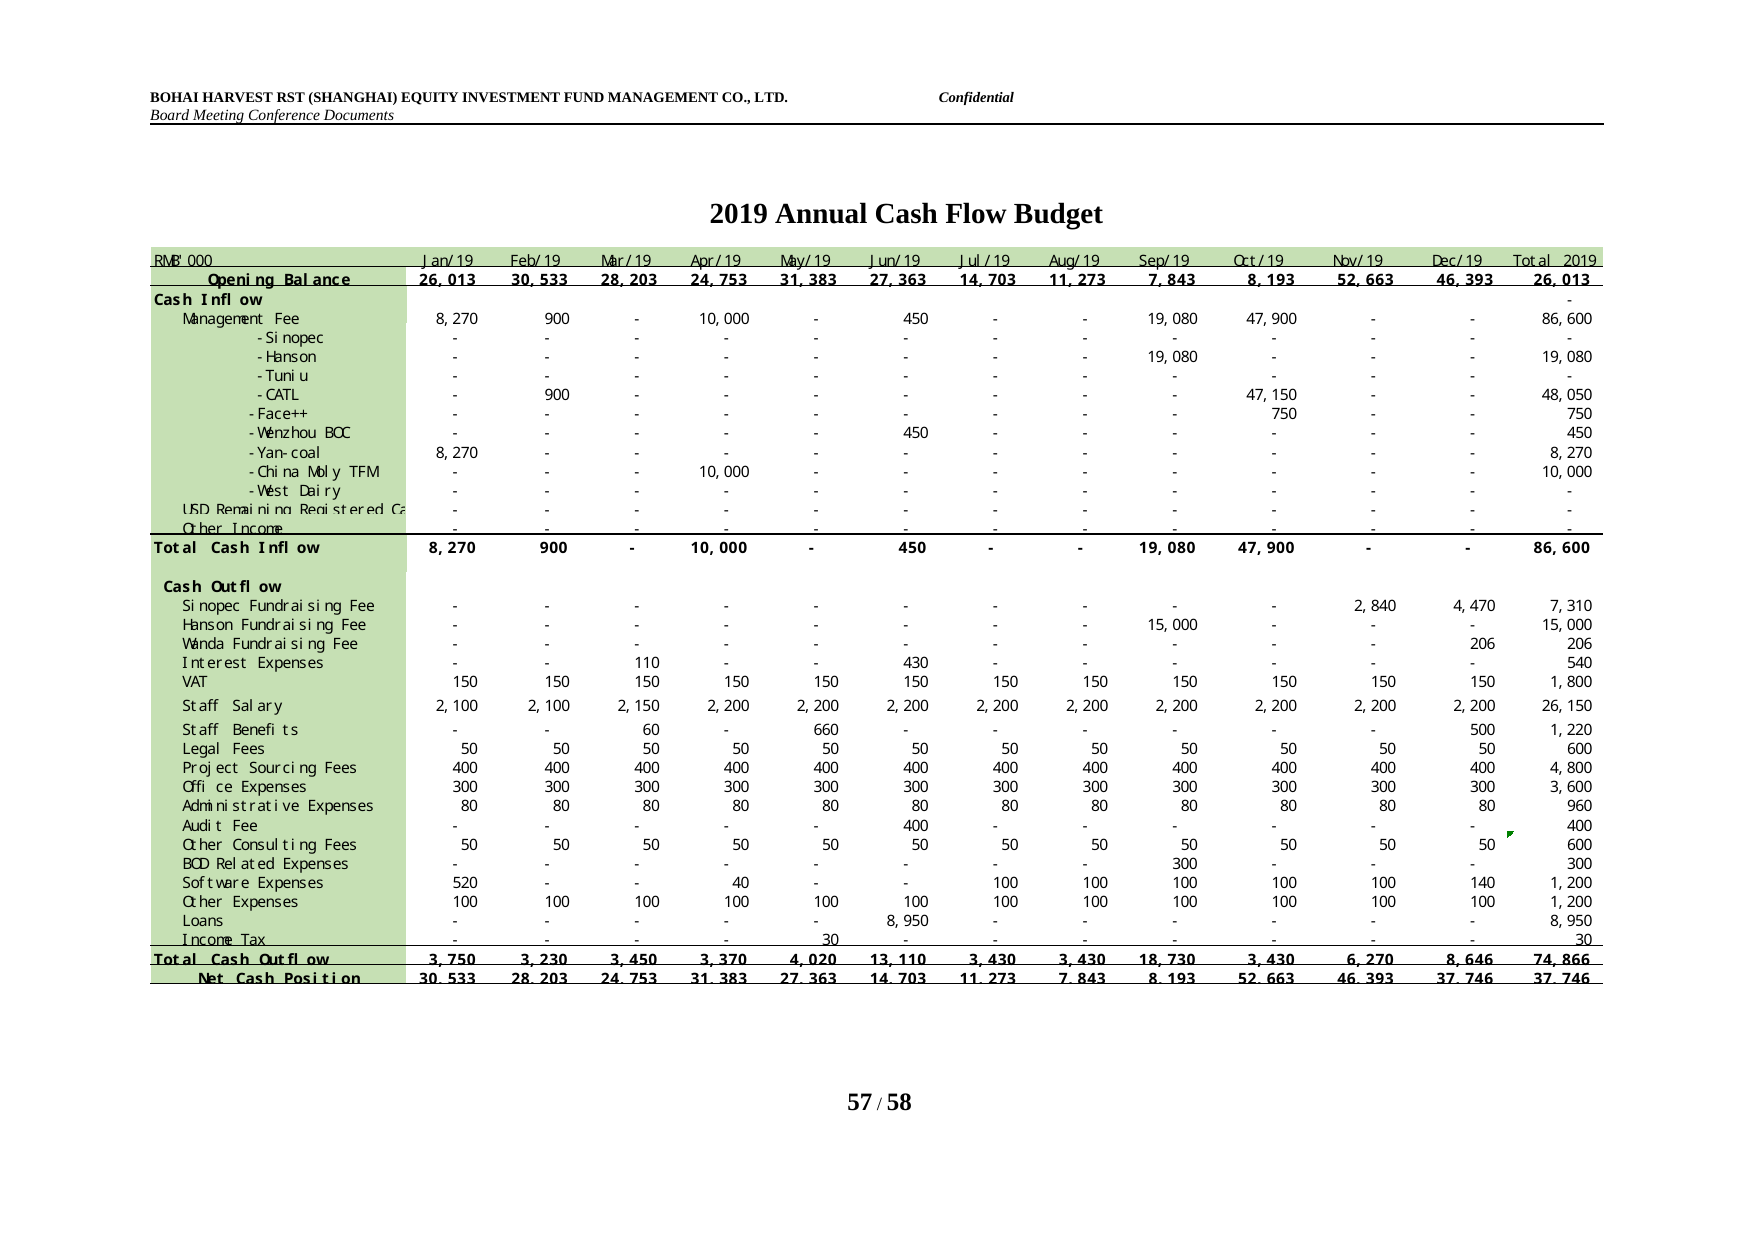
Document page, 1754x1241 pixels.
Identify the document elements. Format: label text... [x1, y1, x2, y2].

text 2019 Annual Cash Flow Budget [150, 196, 1604, 229]
